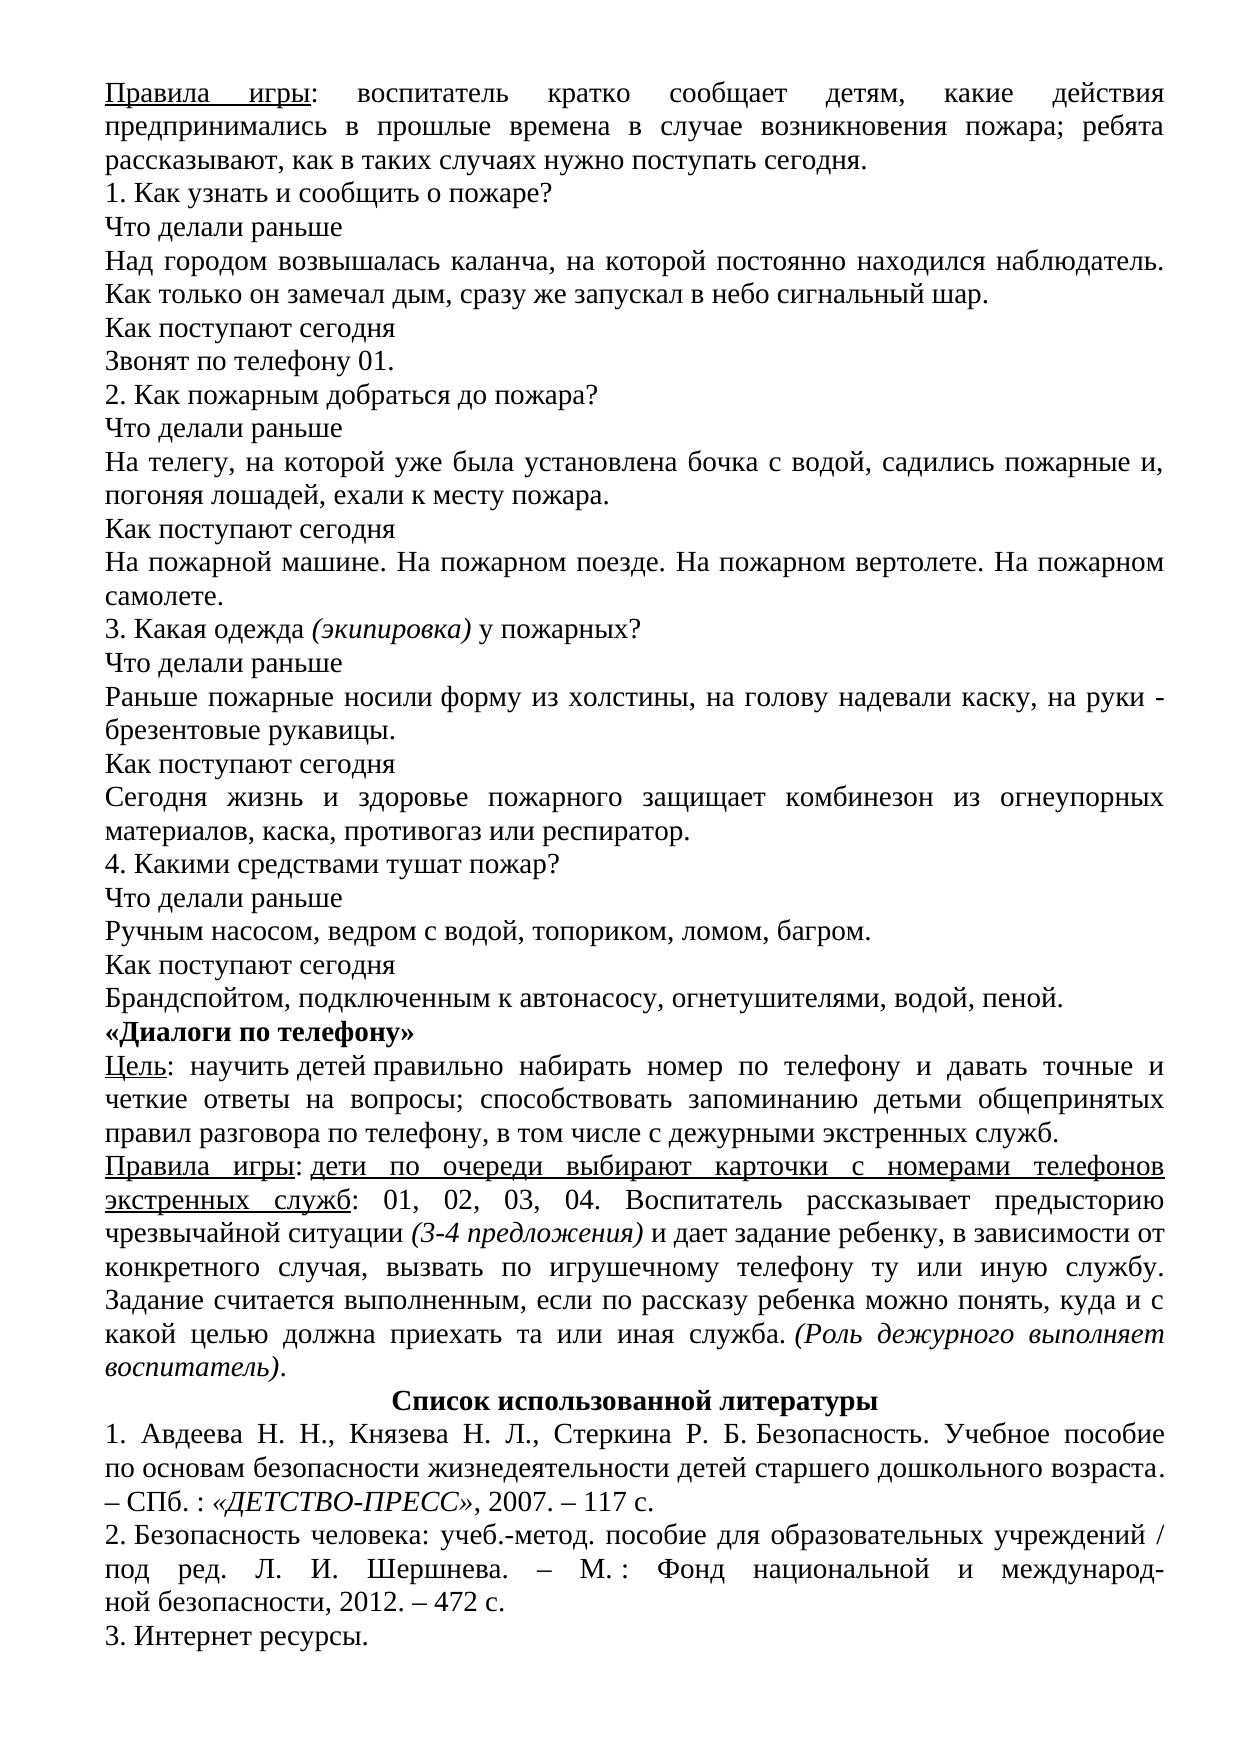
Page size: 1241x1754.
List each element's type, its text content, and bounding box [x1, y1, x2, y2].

text Ручным насосом, ведром с водой, топориком, ломом, багром. [104, 913, 1165, 947]
text Что делали раньше [104, 645, 1165, 679]
text Список использованной литературы [104, 1383, 1165, 1417]
text 2. Безопасность человека: учеб.-метод. пособие для образовательных учреждений / под ред. Л. И. Шершнева. – М. : Фонд национальной и международ-ной безопасности, 2012. – 472 с. [104, 1517, 1165, 1618]
text Что делали раньше [104, 209, 1165, 243]
text Над городом возвышалась каланча, на которой постоянно находился наблюдатель. Как только он замечал дым, сразу же запускал в небо сигнальный шар. [104, 243, 1165, 310]
text 1. Как узнать и сообщить о пожаре? [104, 176, 1165, 209]
text Как поступают сегодня [104, 746, 1165, 779]
text Сегодня жизнь и здоровье пожарного защищает комбинезон из огнеупорных материалов, каска, противогаз или респиратор. [104, 779, 1165, 846]
text На телегу, на которой уже была установлена бочка с водой, садились пожарные и, погоняя лошадей, ехали к месту пожара. [104, 444, 1165, 511]
text 4. Какими средствами тушат пожар? [104, 846, 1165, 880]
text Что делали раньше [104, 410, 1165, 444]
text Раньше пожарные носили форму из холстины, на голову надевали каску, на руки - брезентовые рукавицы. [104, 679, 1165, 746]
text 3. Интернет ресурсы. [104, 1618, 1165, 1651]
text 3. Какая одежда (экипировка) у пожарных? [104, 612, 1165, 645]
text Звонят по телефону 01. [104, 343, 1165, 377]
text Правила игры: воспитатель кратко сообщает детям, какие действия предпринимались в прошлые времена в случае возникновения пожара; ребята рассказывают, как в таких случаях нужно поступать сегодня. [104, 75, 1165, 176]
text Правила игры: дети по очереди выбирают карточки с номерами телефонов экстренных служб: 01, 02, 03, 04. Воспитатель рассказывает предысторию чрезвычайной ситуации (3-4 предложения) и дает задание ребенку, в зависимости от конкретного случая, вызвать по игрушечному телефону ту или иную службу. Задание считается выполненным, если по рассказу ребенка можно понять, куда и с какой целью должна приехать та или иная служба. (Роль дежурного выполняет воспитатель). [104, 1148, 1165, 1383]
text Цель: научить детей правильно набирать номер по телефону и давать точные и четкие ответы на вопросы; способствовать запоминанию детьми общепринятых правил разговора по телефону, в том числе с дежурными экстренных служб. [104, 1048, 1165, 1148]
text Как поступают сегодня [104, 947, 1165, 981]
text На пожарной машине. На пожарном поезде. На пожарном вертолете. На пожарном самолете. [104, 544, 1165, 612]
text Брандспойтом, подключенным к автонасосу, огнетушителями, водой, пеной. [104, 981, 1165, 1014]
text Что делали раньше [104, 880, 1165, 913]
text Как поступают сегодня [104, 511, 1165, 544]
text 1. Авдеева Н. Н., Князева Н. Л., Стеркина Р. Б. Безопасность. Учебное пособие по основам безопасности жизнедеятельности детей старшего дошкольного возраста. – СПб. : «ДЕТСТВО-ПРЕСС», 2007. – 117 с. [104, 1417, 1165, 1517]
text Как поступают сегодня [104, 310, 1165, 343]
text «Диалоги по телефону» [104, 1014, 1165, 1048]
text 2. Как пожарным добраться до пожара? [104, 377, 1165, 410]
